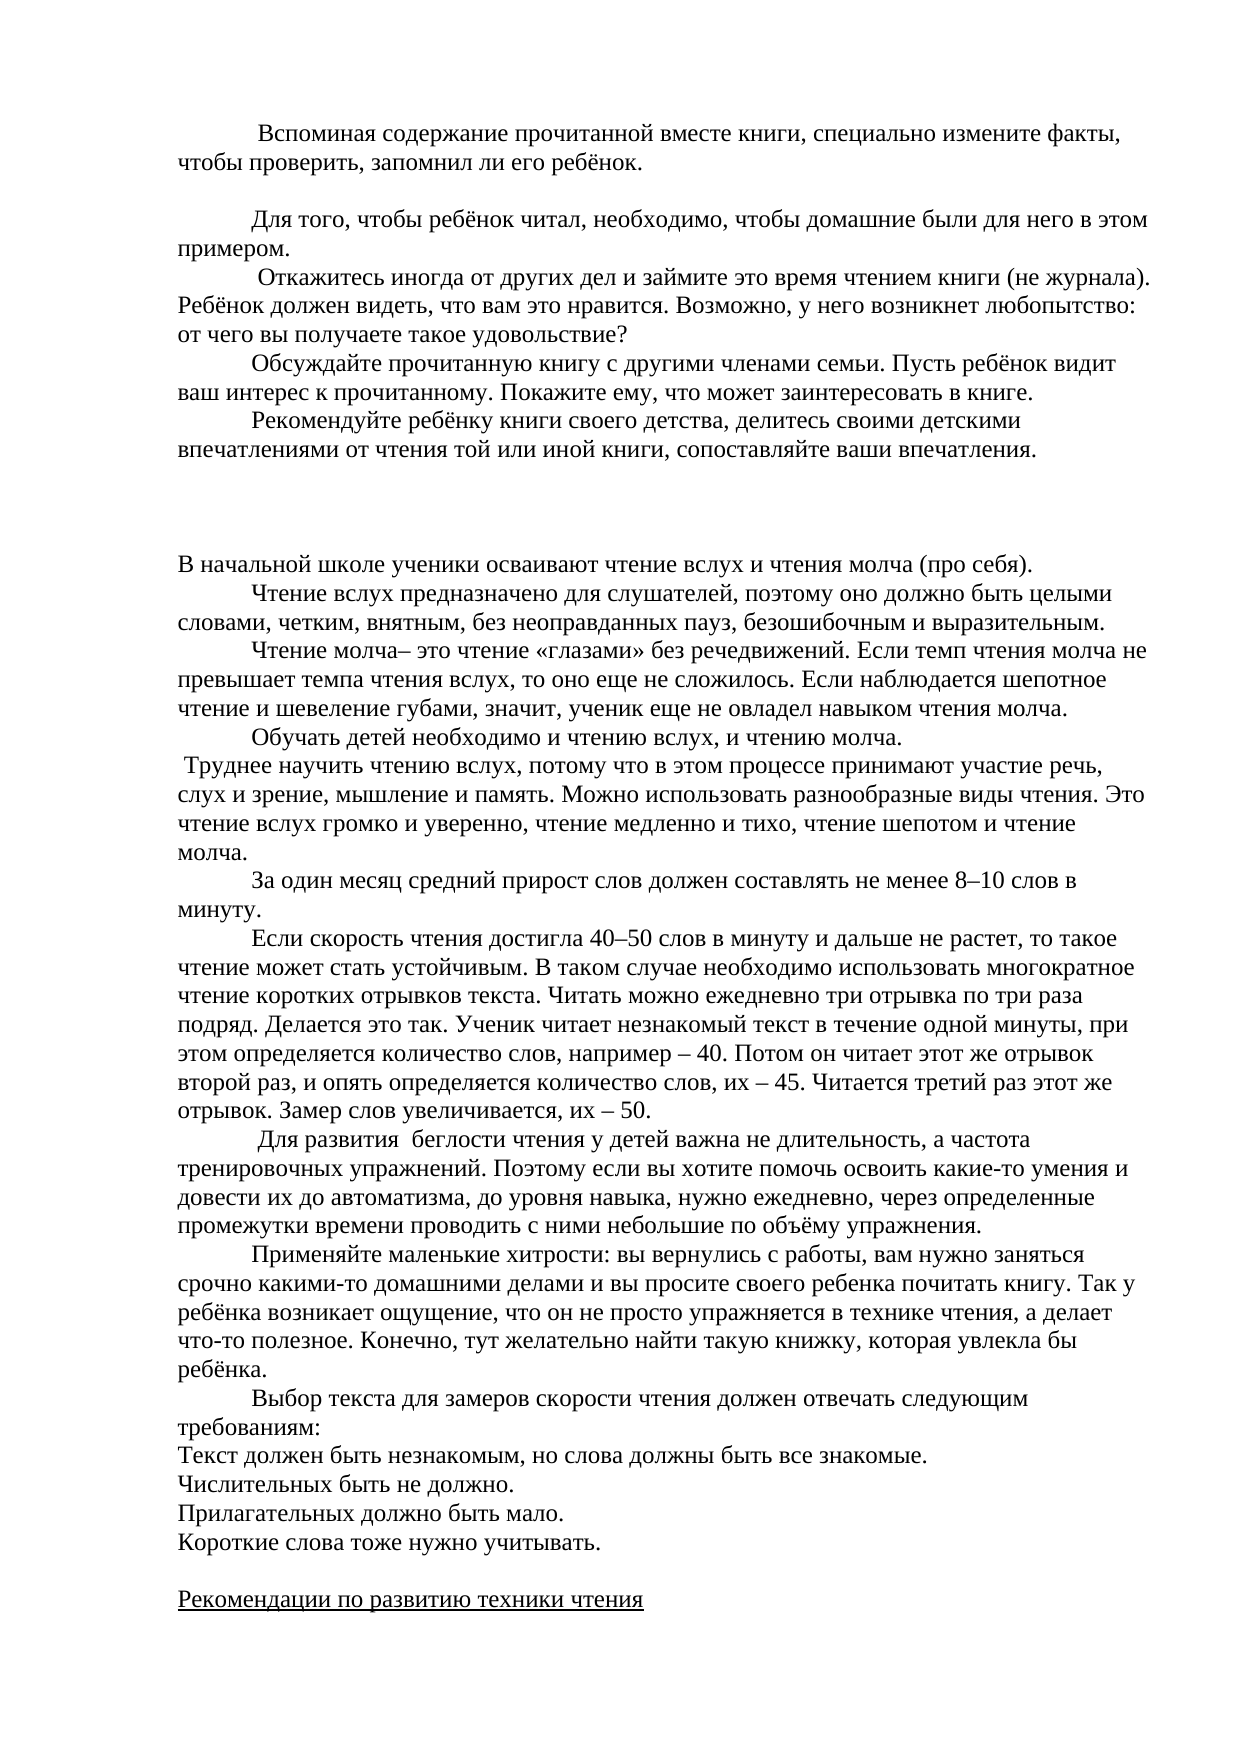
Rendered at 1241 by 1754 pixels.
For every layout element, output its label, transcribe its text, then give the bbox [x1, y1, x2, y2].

text Для того, чтобы ребёнок читал, необходимо, чтобы домашние были для него в этом примером. [177, 204, 1152, 262]
text Чтение вслух предназначено для слушателей, поэтому оно должно быть целыми словами, четким, внятным, без неоправданных пауз, безошибочным и выразительным. [177, 578, 1152, 636]
text Обсуждайте прочитанную книгу с другими членами семьи. Пусть ребёнок видит ваш интерес к прочитанному. Покажите ему, что может заинтересовать в книге. [177, 348, 1152, 406]
text Числительных быть не должно. [177, 1469, 1152, 1498]
text Вспоминая содержание прочитанной вместе книги, специально измените факты, чтобы проверить, запомнил ли его ребёнок. [177, 118, 1152, 176]
text Труднее научить чтению вслух, потому что в этом процессе принимают участие речь, слух и зрение, мышление и память. Можно использовать разнообразные виды чтения. Это чтение вслух громко и уверенно, чтение медленно и тихо, чтение шепотом и чтение молча. [177, 751, 1152, 866]
text Рекомендации по развитию техники чтения [177, 1584, 1152, 1613]
text Выбор текста для замеров скорости чтения должен отвечать следующим требованиям: [177, 1383, 1152, 1441]
text Прилагательных должно быть мало. [177, 1498, 1152, 1527]
text Рекомендуйте ребёнку книги своего детства, делитесь своими детскими впечатлениями от чтения той или иной книги, сопоставляйте ваши впечатления. [177, 406, 1152, 463]
text Откажитесь иногда от других дел и займите это время чтением книги (не журнала). Ребёнок должен видеть, что вам это нравится. Возможно, у него возникнет любопытство: от чего вы получаете такое удовольствие? [177, 262, 1152, 348]
text Для развития беглости чтения у детей важна не длительность, а частота тренировочных упражнений. Поэтому если вы хотите помочь освоить какие-то умения и довести их до автоматизма, до уровня навыка, нужно ежедневно, через определенные промежутки времени проводить с ними небольшие по объёму упражнения. [177, 1124, 1152, 1239]
text Короткие слова тоже нужно учитывать. [177, 1527, 1152, 1556]
text Если скорость чтения достигла 40–50 слов в минуту и дальше не растет, то такое чтение может стать устойчивым. В таком случае необходимо использовать многократное чтение коротких отрывков текста. Читать можно ежедневно три отрывка по три раза подряд. Делается это так. Ученик читает незнакомый текст в течение одной минуты, при этом определяется количество слов, например – 40. Потом он читает этот же отрывок второй раз, и опять определяется количество слов, их – 45. Читается третий раз этот же отрывок. Замер слов увеличивается, их – 50. [177, 923, 1152, 1124]
text Применяйте маленькие хитрости: вы вернулись с работы, вам нужно заняться срочно какими-то домашними делами и вы просите своего ребенка почитать книгу. Так у ребёнка возникает ощущение, что он не просто упражняется в технике чтения, а делает что-то полезное. Конечно, тут желательно найти такую книжку, которая увлекла бы ребёнка. [177, 1239, 1152, 1383]
text Текст должен быть незнакомым, но слова должны быть все знакомые. [177, 1441, 1152, 1469]
text Чтение молча– это чтение «глазами» без речедвижений. Если темп чтения молча не превышает темпа чтения вслух, то оно еще не сложилось. Если наблюдается шепотное чтение и шевеление губами, значит, ученик еще не овладел навыком чтения молча. [177, 636, 1152, 722]
text За один месяц средний прирост слов должен составлять не менее 8–10 слов в минуту. [177, 866, 1152, 923]
text Обучать детей необходимо и чтению вслух, и чтению молча. [177, 722, 1152, 751]
text В начальной школе ученики осваивают чтение вслух и чтения молча (про себя). [177, 549, 1152, 578]
